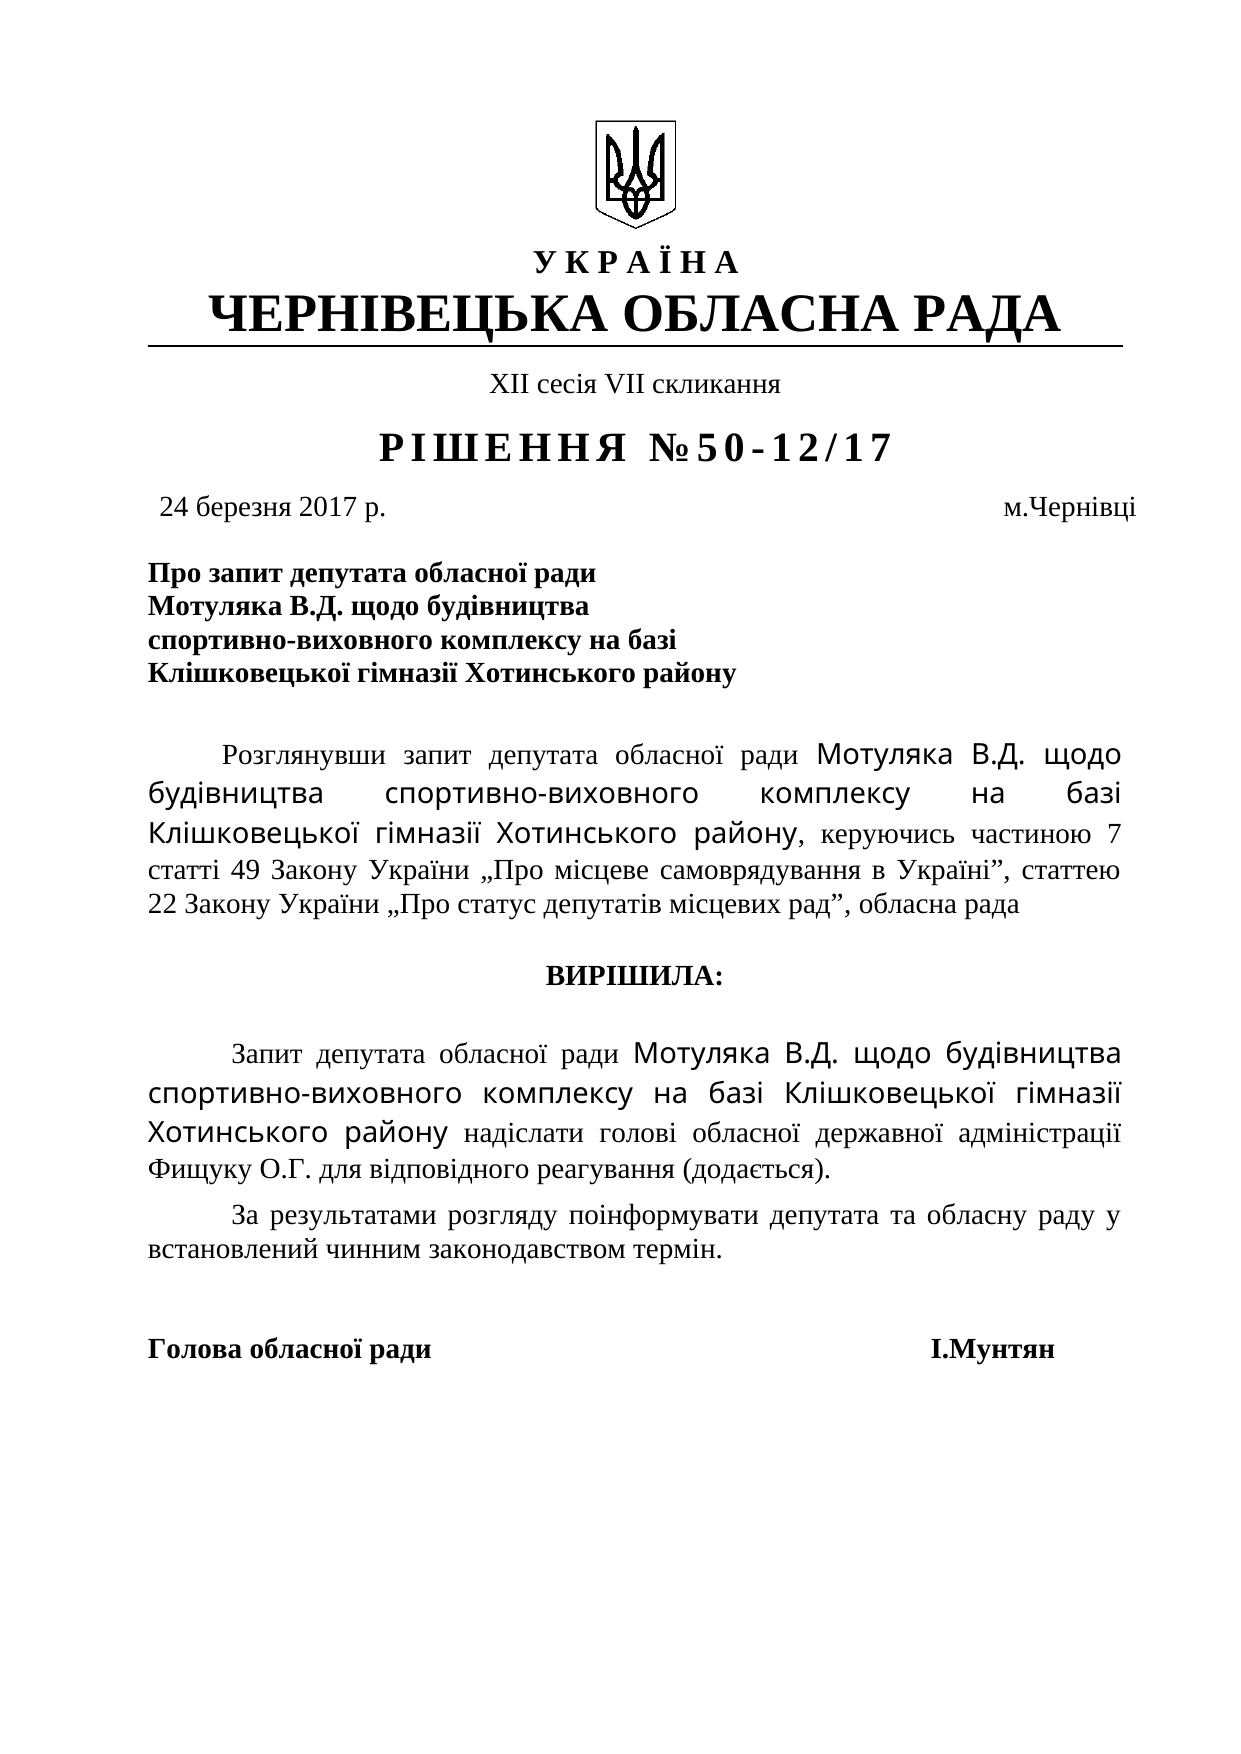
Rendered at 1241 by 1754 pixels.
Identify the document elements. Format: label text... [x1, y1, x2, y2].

text У К Р А Ї Н А [148, 231, 1123, 281]
subtitle РІШЕННЯ №50-12/17 [148, 422, 1122, 470]
text Розглянувши запит депутата обласної ради Мотуляка В.Д. щодо будівництва спортивно-виховного комплексу на базі Клішковецької гімназії Хотинського району, керуючись частиною 7 статті 49 Закону України „Про місцеве самоврядування в Україні”, статтею 22 Закону України „Про статус депутатів місцевих рад”, обласна рада [148, 733, 1122, 919]
picture [593, 118, 678, 232]
table_header 24 березня 2017 р. [148, 490, 592, 523]
subtitle ЧЕРНІВЕЦЬКА ОБЛАСНА РАДА [148, 281, 1123, 345]
subtitle ХІІ сесія VІІ скликання [148, 366, 1122, 400]
text Запит депутата обласної ради Мотуляка В.Д. щодо будівництва спортивно-виховного комплексу на базі Клішковецької гімназії Хотинського району надіслати голові обласної державної адміністрації Фищуку О.Г. для відповідного реагування (додається). [148, 1032, 1122, 1185]
table_header м.Чернівці [592, 490, 1148, 523]
text За результатами розгляду поінформувати депутата та обласну раду у встановлений чинним законодавством термін. [148, 1197, 1122, 1264]
text Голова обласної ради І.Мунтян [148, 1332, 1122, 1365]
text Про запит депутата обласної ради Мотуляка В.Д. щодо будівництва спортивно-виховного комплексу на базі Клішковецької гімназії Хотинського району [148, 555, 738, 689]
text ВИРІШИЛА: [148, 958, 1122, 991]
